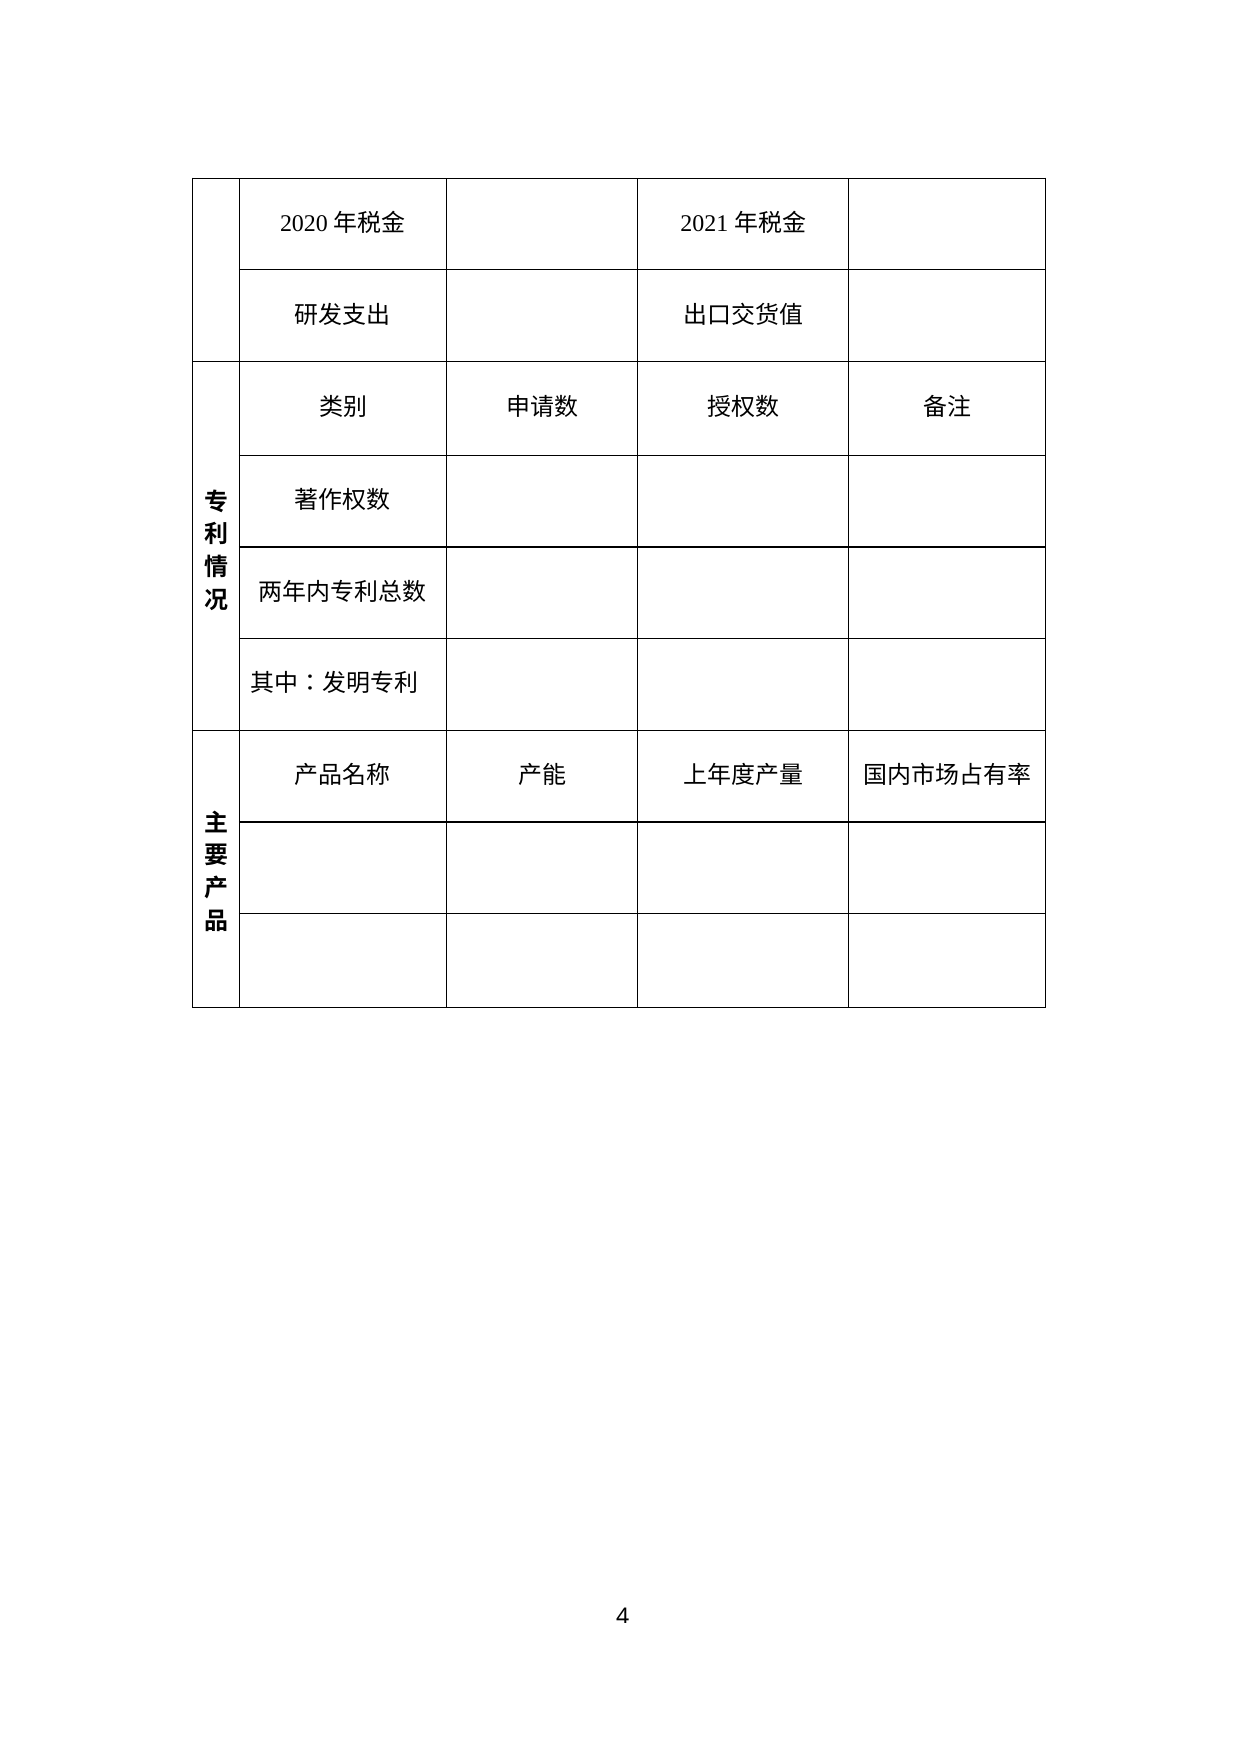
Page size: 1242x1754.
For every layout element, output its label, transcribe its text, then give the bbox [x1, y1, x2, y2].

table_cell 授权数 [638, 362, 848, 455]
table_cell 国内市场占有率 [849, 731, 1045, 821]
table_cell 产品名称 [240, 731, 446, 821]
table_cell [849, 270, 1045, 361]
table_cell 上年度产量 [638, 731, 848, 821]
table_cell [447, 548, 637, 638]
table_cell [638, 914, 848, 1007]
table_cell 著作权数 [240, 456, 446, 546]
table_cell [638, 639, 848, 730]
table_cell 研发支出 [240, 270, 446, 361]
table_cell [849, 914, 1045, 1007]
table_cell [638, 456, 848, 546]
table_cell [638, 823, 848, 913]
table_cell [447, 823, 637, 913]
table_cell 类别 [240, 362, 446, 455]
table_cell 专利情况 [193, 362, 239, 730]
table_header 2020 年税金 [240, 179, 446, 269]
table_cell 申请数 [447, 362, 637, 455]
table_cell 产能 [447, 731, 637, 821]
table_header [849, 179, 1045, 269]
table_cell [447, 639, 637, 730]
table_cell [849, 823, 1045, 913]
table_cell [240, 914, 446, 1007]
table_cell 主要产品 [193, 731, 239, 1007]
table_cell [447, 456, 637, 546]
table_header [193, 179, 239, 361]
table_cell [447, 914, 637, 1007]
table_cell [849, 548, 1045, 638]
table_header [447, 179, 637, 269]
table_cell 两年内专利总数 [240, 548, 446, 638]
table_cell [447, 270, 637, 361]
table_header 2021 年税金 [638, 179, 848, 269]
table_cell 其中：发明专利 [240, 639, 446, 730]
table_cell 出口交货值 [638, 270, 848, 361]
table_cell [849, 639, 1045, 730]
table_cell [240, 823, 446, 913]
table_cell [849, 456, 1045, 546]
table_cell 备注 [849, 362, 1045, 455]
table_cell [638, 548, 848, 638]
